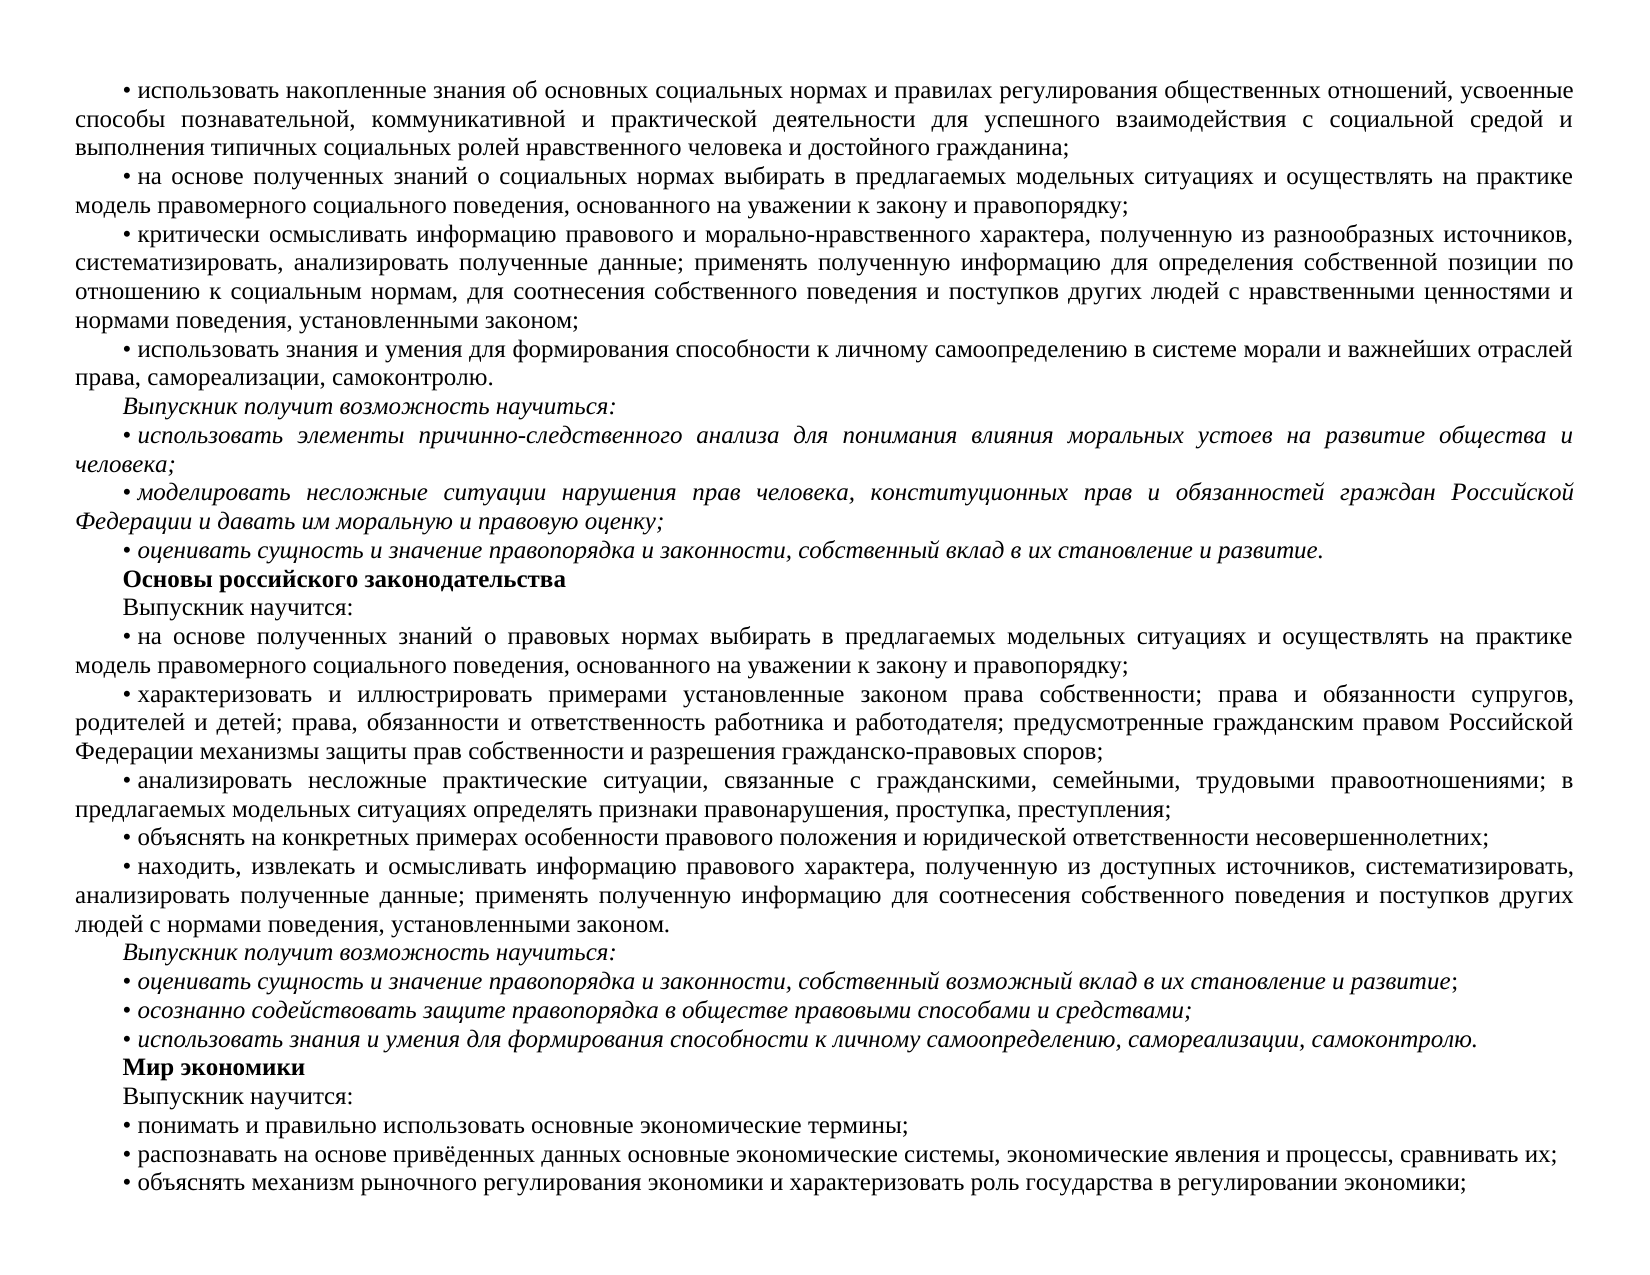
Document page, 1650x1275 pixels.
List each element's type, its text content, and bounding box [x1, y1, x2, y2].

text • оценивать сущность и значение правопорядка и законности, собственный возможный вклад в их становление и развитие; [75, 966, 1575, 995]
text • осознанно содействовать защите правопорядка в обществе правовыми способами и средствами; [75, 995, 1575, 1024]
text • использовать накопленные знания об основных социальных нормах и правилах регулирования общественных отношений, усвоенные способы познавательной, коммуникативной и практической деятельности для успешного взаимодействия с социальной средой и выполнения типичных социальных ролей нравственного человека и достойного гражданина; [75, 75, 1575, 161]
text • понимать и правильно использовать основные экономические термины; [75, 1110, 1575, 1139]
text • использовать знания и умения для формирования способности к личному самоопределению в системе морали и важнейших отраслей права, самореализации, самоконтролю. [75, 334, 1575, 391]
text Выпускник получит возможность научиться: [75, 937, 1575, 966]
text Мир экономики [75, 1052, 1575, 1081]
text • моделировать несложные ситуации нарушения прав человека, конституционных прав и обязанностей граждан Российской Федерации и давать им моральную и правовую оценку; [75, 477, 1575, 535]
text • объяснять на конкретных примерах особенности правового положения и юридической ответственности несовершеннолетних; [75, 822, 1575, 851]
text • критически осмысливать информацию правового и морально-нравственного характера, полученную из разнообразных источников, систематизировать, анализировать полученные данные; применять полученную информацию для определения собственной позиции по отношению к социальным нормам, для соотнесения собственного поведения и поступков других людей с нравственными ценностями и нормами поведения, установленными законом; [75, 219, 1575, 334]
text • использовать элементы причинно-следственного анализа для понимания влияния моральных устоев на развитие общества и человека; [75, 420, 1575, 477]
text • распознавать на основе привёденных данных основные экономические системы, экономические явления и процессы, сравнивать их; [75, 1139, 1575, 1167]
text • оценивать сущность и значение правопорядка и законности, собственный вклад в их становление и развитие. [75, 535, 1575, 564]
text • находить, извлекать и осмысливать информацию правового характера, полученную из доступных источников, систематизировать, анализировать полученные данные; применять полученную информацию для соотнесения собственного поведения и поступков других людей с нормами поведения, установленными законом. [75, 851, 1575, 937]
text • использовать знания и умения для формирования способности к личному самоопределению, самореализации, самоконтролю. [75, 1024, 1575, 1052]
text • объяснять механизм рыночного регулирования экономики и характеризовать роль государства в регулировании экономики; [75, 1167, 1575, 1196]
text Выпускник научится: [75, 592, 1575, 621]
text • на основе полученных знаний о правовых нормах выбирать в предлагаемых модельных ситуациях и осуществлять на практике модель правомерного социального поведения, основанного на уважении к закону и правопорядку; [75, 621, 1575, 679]
text • на основе полученных знаний о социальных нормах выбирать в предлагаемых модельных ситуациях и осуществлять на практике модель правомерного социального поведения, основанного на уважении к закону и правопорядку; [75, 161, 1575, 219]
text Основы российского законодательства [75, 564, 1575, 592]
text • характеризовать и иллюстрировать примерами установленные законом права собственности; права и обязанности супругов, родителей и детей; права, обязанности и ответственность работника и работодателя; предусмотренные гражданским правом Российской Федерации механизмы защиты прав собственности и разрешения гражданско-правовых споров; [75, 679, 1575, 765]
text Выпускник научится: [75, 1081, 1575, 1110]
text Выпускник получит возможность научиться: [75, 391, 1575, 420]
text • анализировать несложные практические ситуации, связанные с гражданскими, семейными, трудовыми правоотношениями; в предлагаемых модельных ситуациях определять признаки правонарушения, проступка, преступления; [75, 765, 1575, 822]
